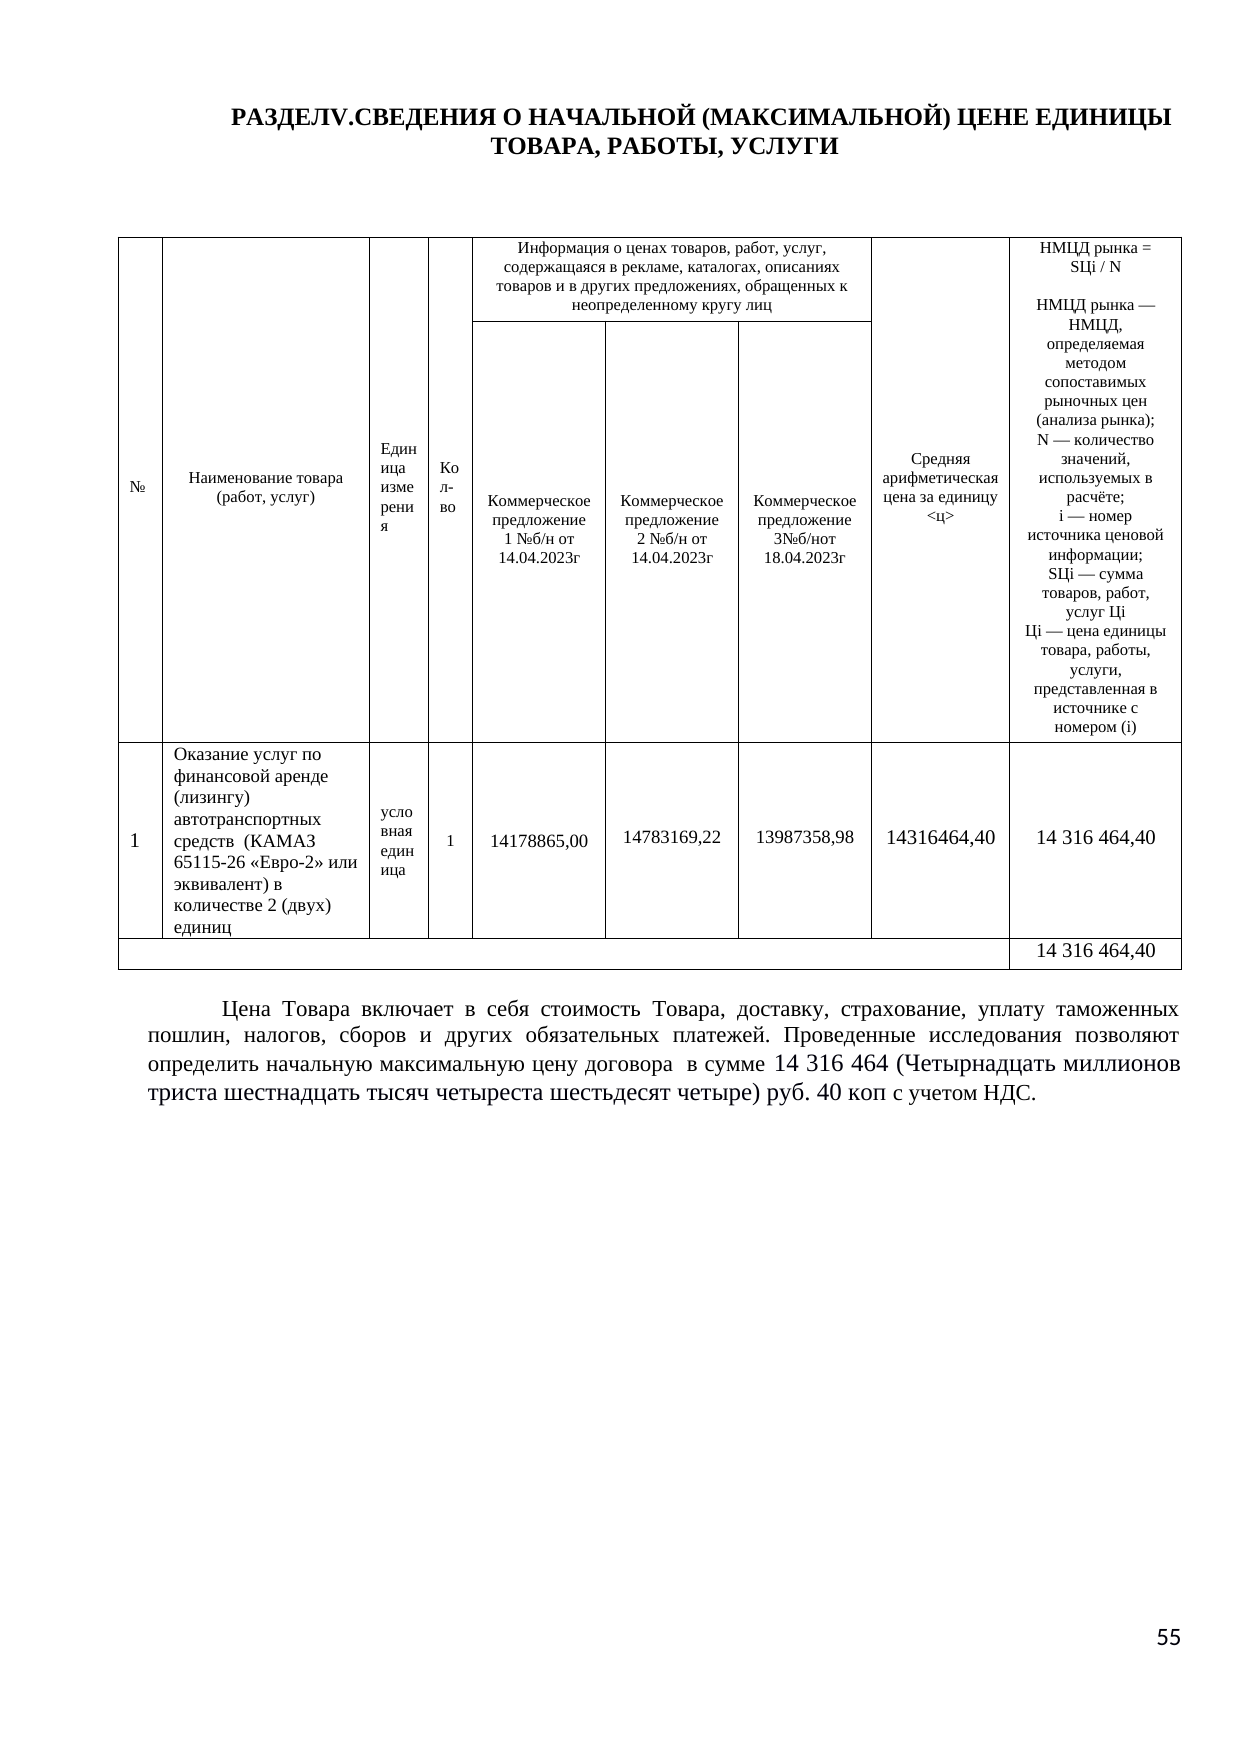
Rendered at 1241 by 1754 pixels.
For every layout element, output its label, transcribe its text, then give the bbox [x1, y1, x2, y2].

table_header Кол-во [429, 238, 472, 742]
table_cell 1 [429, 743, 472, 937]
table_cell Коммерческое предложение 3№б/нот 18.04.2023г [739, 322, 871, 742]
table_cell 14316464,40 [872, 743, 1009, 937]
table_cell Коммерческое предложение 2 №б/н от 14.04.2023г [606, 322, 738, 742]
table_header Единица измерения [370, 238, 428, 742]
table_cell условная единица [370, 743, 428, 937]
table_header № [119, 238, 162, 742]
table_header Наименование товара (работ, услуг) [163, 238, 369, 742]
table_cell Коммерческое предложение 1 №б/н от 14.04.2023г [473, 322, 605, 742]
text РАЗДЕЛV.СВЕДЕНИЯ О НАЧАЛЬНОЙ (МАКСИМАЛЬНОЙ) ЦЕНЕ ЕДИНИЦЫ ТОВАРА, РАБОТЫ, УСЛУГИ [148, 102, 1181, 160]
table_cell 1 [119, 743, 162, 937]
table_header Средняя арифметическая цена за единицу <ц> [872, 238, 1009, 742]
text Цена Товара включает в себя стоимость Товара, доставку, страхование, уплату таможенных пошлин, налогов, сборов и других обязательных платежей. Проведенные исследования позволяют определить начальную максимальную цену договора в сумме 14 316 464 (Четырнадцать миллионов триста шестнадцать тысяч четыреста шестьдесят четыре) руб. 40 коп с учетом НДС. [148, 995, 1181, 1105]
table_cell [119, 939, 1009, 969]
table_header Информация о ценах товаров, работ, услуг, содержащаяся в рекламе, каталогах, описаниях товаров и в других предложениях, обращенных к неопределенному кругу лиц [473, 238, 871, 321]
table_header НМЦД рынка = SЦi / N НМЦД рынка — НМЦД, определяемая методом сопоставимых рыночных цен (анализа рынка); N — количество значений, используемых в расчёте; i — номер источника ценовой информации; SЦi — сумма товаров, работ, услуг Цi Цi — цена единицы товара, работы, услуги, представленная в источнике с номером (i) [1010, 238, 1181, 742]
table_cell Оказание услуг по финансовой аренде (лизингу) автотранспортных средств (КАМАЗ 65115-26 «Евро-2» или эквивалент) в количестве 2 (двух) единиц [163, 743, 369, 937]
table_cell 13987358,98 [739, 743, 871, 937]
table_cell 14783169,22 [606, 743, 738, 937]
table_cell 14178865,00 [473, 743, 605, 937]
table_cell 14 316 464,40 [1010, 743, 1181, 937]
table_cell 14 316 464,40 [1010, 939, 1181, 969]
